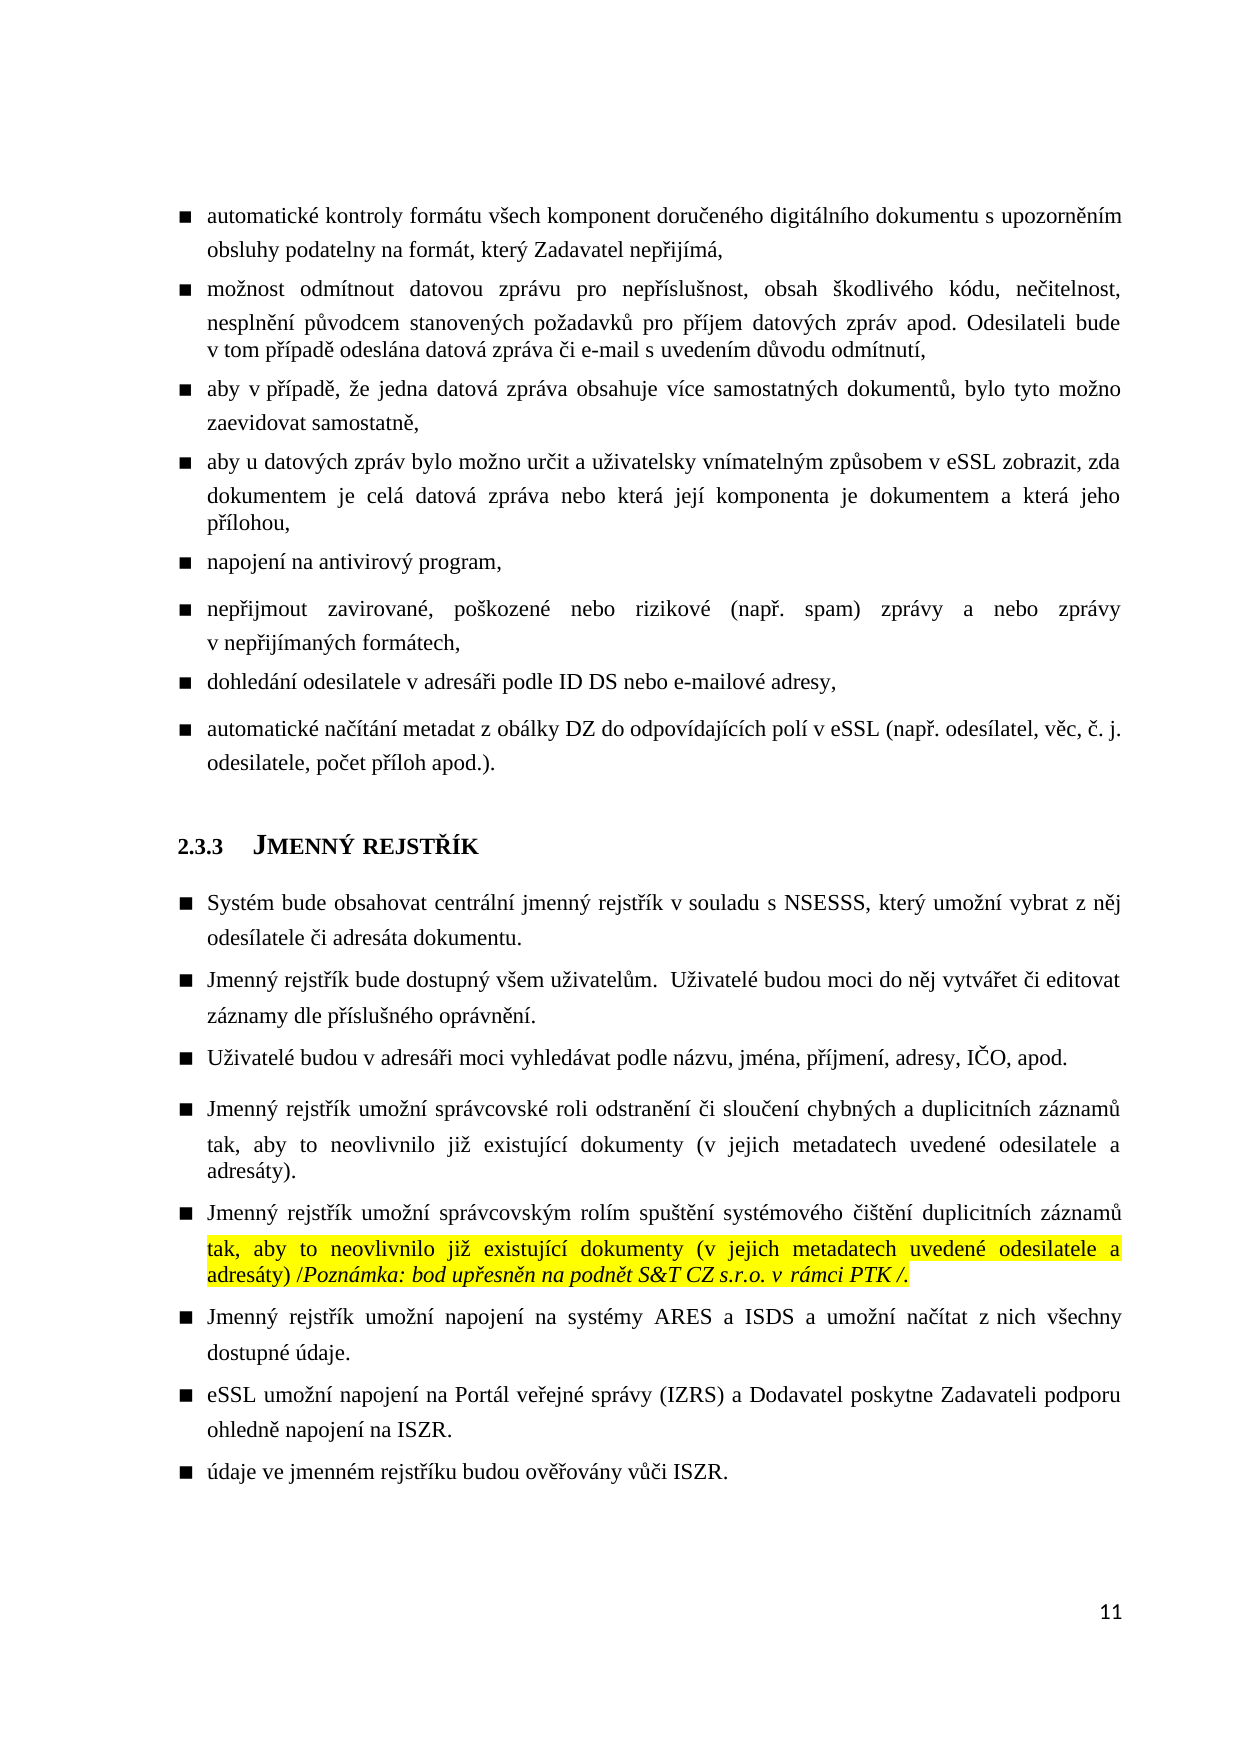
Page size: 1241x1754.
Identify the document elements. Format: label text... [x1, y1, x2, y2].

list napojení na antivirový program, [177, 535, 1122, 582]
list aby v případě, že jedna datová zpráva obsahuje více samostatných dokumentů, bylo tyto možno zaevidovat samostatně, [177, 362, 1122, 435]
subtitle Jmenný rejstřík [177, 827, 1122, 861]
list údaje ve jmenném rejstříku budou ověřovány vůči ISZR. [177, 1443, 1122, 1494]
list aby u datových zpráv bylo možno určit a uživatelsky vnímatelným způsobem v eSSL zobrazit, zda dokumentem je celá datová zpráva nebo která její komponenta je dokumentem a která jeho přílohou, [177, 435, 1122, 535]
list eSSL umožní napojení na Portál veřejné správy (IZRS) a Dodavatel poskytne Zadavateli podporu ohledně napojení na ISZR. [177, 1365, 1122, 1443]
list automatické kontroly formátu všech komponent doručeného digitálního dokumentu s upozorněním obsluhy podatelny na formát, který Zadavatel nepřijímá, [177, 189, 1122, 262]
list dohledání odesilatele v adresáři podle ID DS nebo e-mailové adresy, [177, 655, 1122, 702]
list Jmenný rejstřík umožní správcovské roli odstranění či sloučení chybných a duplicitních záznamů tak, aby to neovlivnilo již existující dokumenty (v jejich metadatech uvedené odesilatele a adresáty). [177, 1079, 1122, 1183]
list nepřijmout zavirované, poškozené nebo rizikové (např. spam) zprávy a nebo zprávy v nepřijímaných formátech, [177, 582, 1122, 655]
list Uživatelé budou v adresáři moci vyhledávat podle názvu, jména, příjmení, adresy, IČO, apod. [177, 1028, 1122, 1079]
list Jmenný rejstřík umožní napojení na systémy ARES a ISDS a umožní načítat z nich všechny dostupné údaje. [177, 1287, 1122, 1365]
list Systém bude obsahovat centrální jmenný rejstřík v souladu s NSESSS, který umožní vybrat z něj odesílatele či adresáta dokumentu. [177, 873, 1122, 951]
list automatické načítání metadat z obálky DZ do odpovídajících polí v eSSL (např. odesílatel, věc, č. j. odesilatele, počet příloh apod.). [177, 702, 1122, 776]
list Jmenný rejstřík umožní správcovským rolím spuštění systémového čištění duplicitních záznamů tak, aby to neovlivnilo již existující dokumenty (v jejich metadatech uvedené odesilatele a adresáty) /Poznámka: bod upřesněn na podnět S&T CZ s.r.o. v rámci PTK /. [177, 1183, 1122, 1287]
list Jmenný rejstřík bude dostupný všem uživatelům. Uživatelé budou moci do něj vytvářet či editovat záznamy dle příslušného oprávnění. [177, 951, 1122, 1028]
list možnost odmítnout datovou zprávu pro nepříslušnost, obsah škodlivého kódu, nečitelnost, nesplnění původcem stanovených požadavků pro příjem datových zpráv apod. Odesilateli bude v tom případě odeslána datová zpráva či e-mail s uvedením důvodu odmítnutí, [177, 262, 1122, 362]
